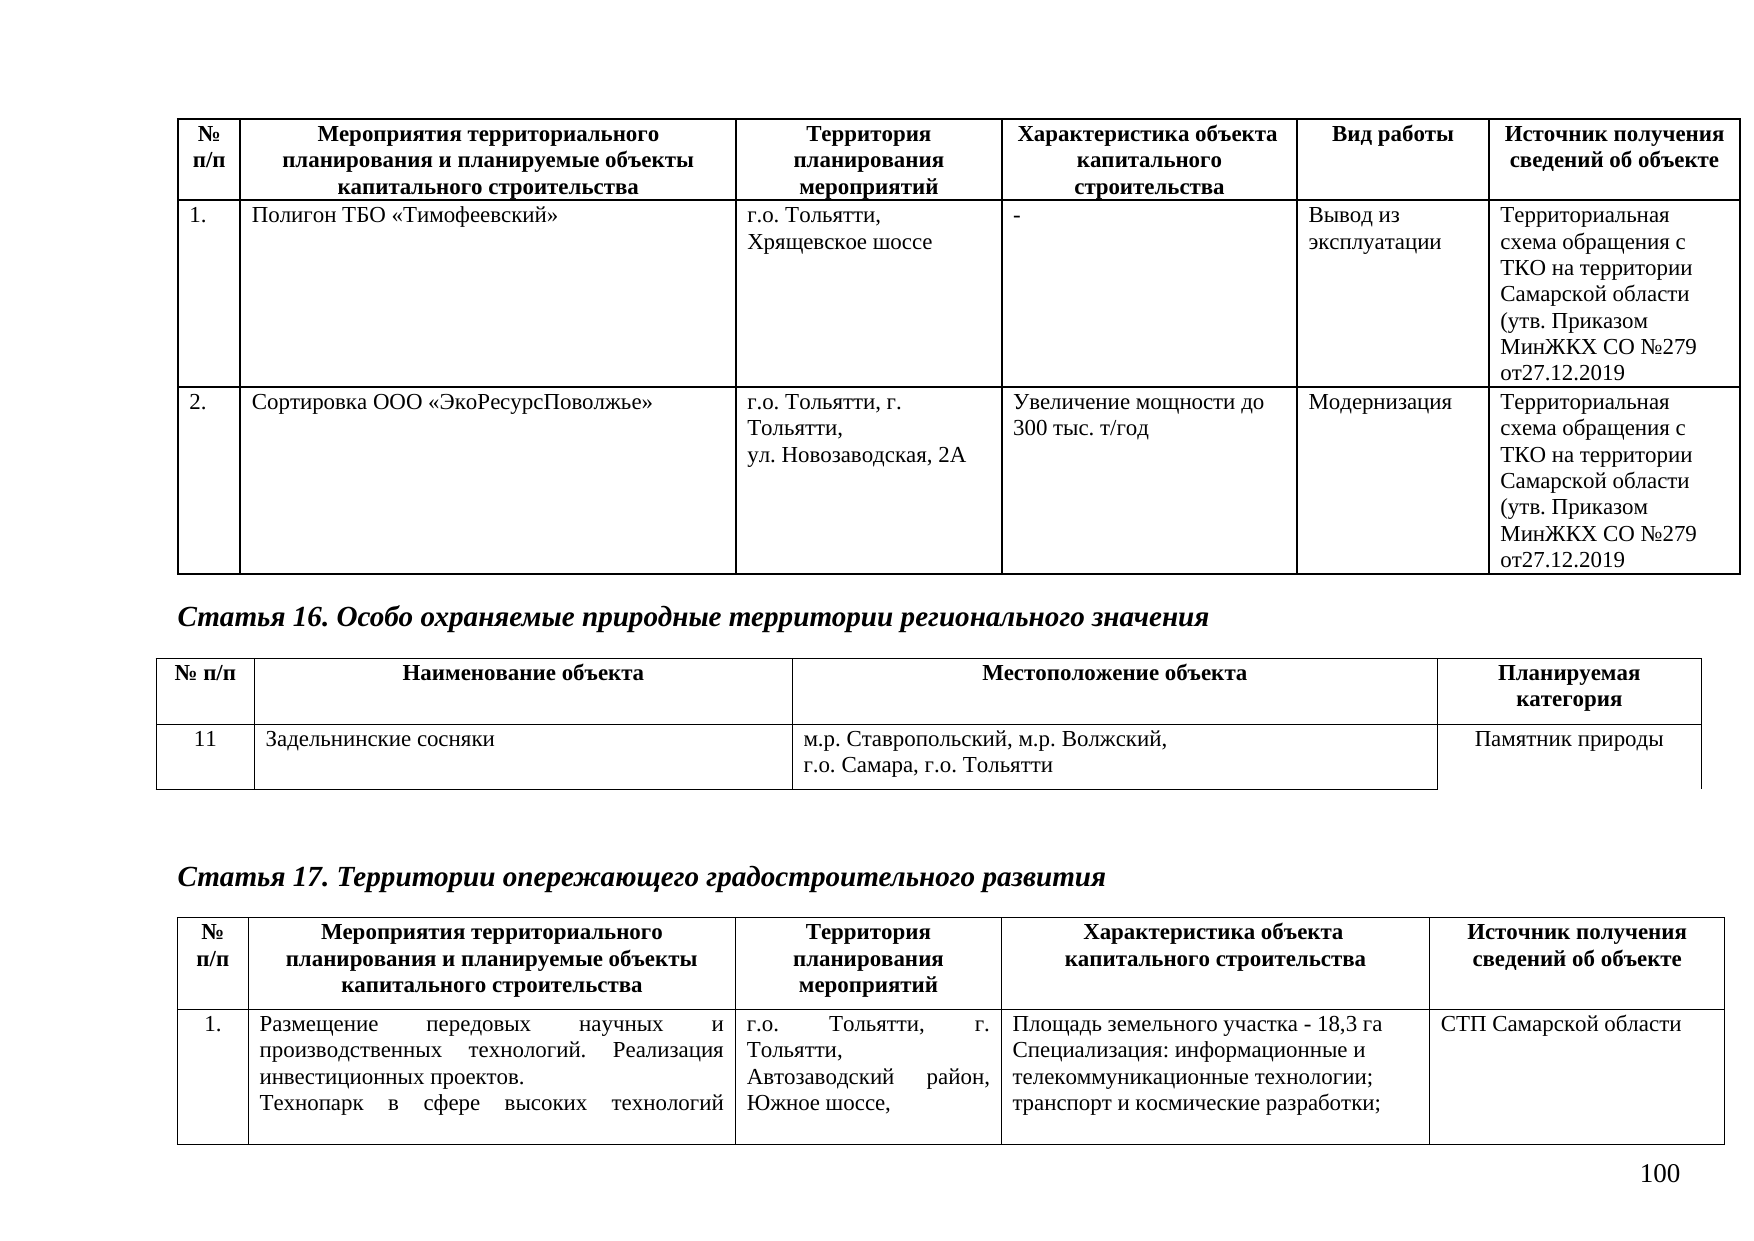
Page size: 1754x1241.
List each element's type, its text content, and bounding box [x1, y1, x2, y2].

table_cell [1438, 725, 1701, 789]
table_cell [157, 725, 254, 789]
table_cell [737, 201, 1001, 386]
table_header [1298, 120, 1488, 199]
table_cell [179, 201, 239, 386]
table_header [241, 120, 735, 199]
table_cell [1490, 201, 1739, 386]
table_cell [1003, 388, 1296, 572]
subtitle Статья 17. Территории опережающего градостроительного развития [177, 859, 1680, 892]
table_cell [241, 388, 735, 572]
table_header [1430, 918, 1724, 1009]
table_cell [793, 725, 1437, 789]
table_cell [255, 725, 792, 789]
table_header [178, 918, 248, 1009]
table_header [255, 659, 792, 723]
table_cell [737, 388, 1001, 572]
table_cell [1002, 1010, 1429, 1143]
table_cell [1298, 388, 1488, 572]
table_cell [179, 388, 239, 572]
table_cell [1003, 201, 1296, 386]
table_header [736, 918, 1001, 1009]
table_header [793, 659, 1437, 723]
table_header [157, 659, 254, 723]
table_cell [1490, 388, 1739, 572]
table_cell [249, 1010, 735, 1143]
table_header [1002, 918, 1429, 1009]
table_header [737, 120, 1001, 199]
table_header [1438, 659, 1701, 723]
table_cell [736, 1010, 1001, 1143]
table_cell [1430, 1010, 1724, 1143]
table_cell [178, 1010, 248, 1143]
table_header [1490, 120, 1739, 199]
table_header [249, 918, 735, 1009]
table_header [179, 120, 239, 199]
subtitle Статья 16. Особо охраняемые природные территории регионального значения [177, 599, 1680, 633]
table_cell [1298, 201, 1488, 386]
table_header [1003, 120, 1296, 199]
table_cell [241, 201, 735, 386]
